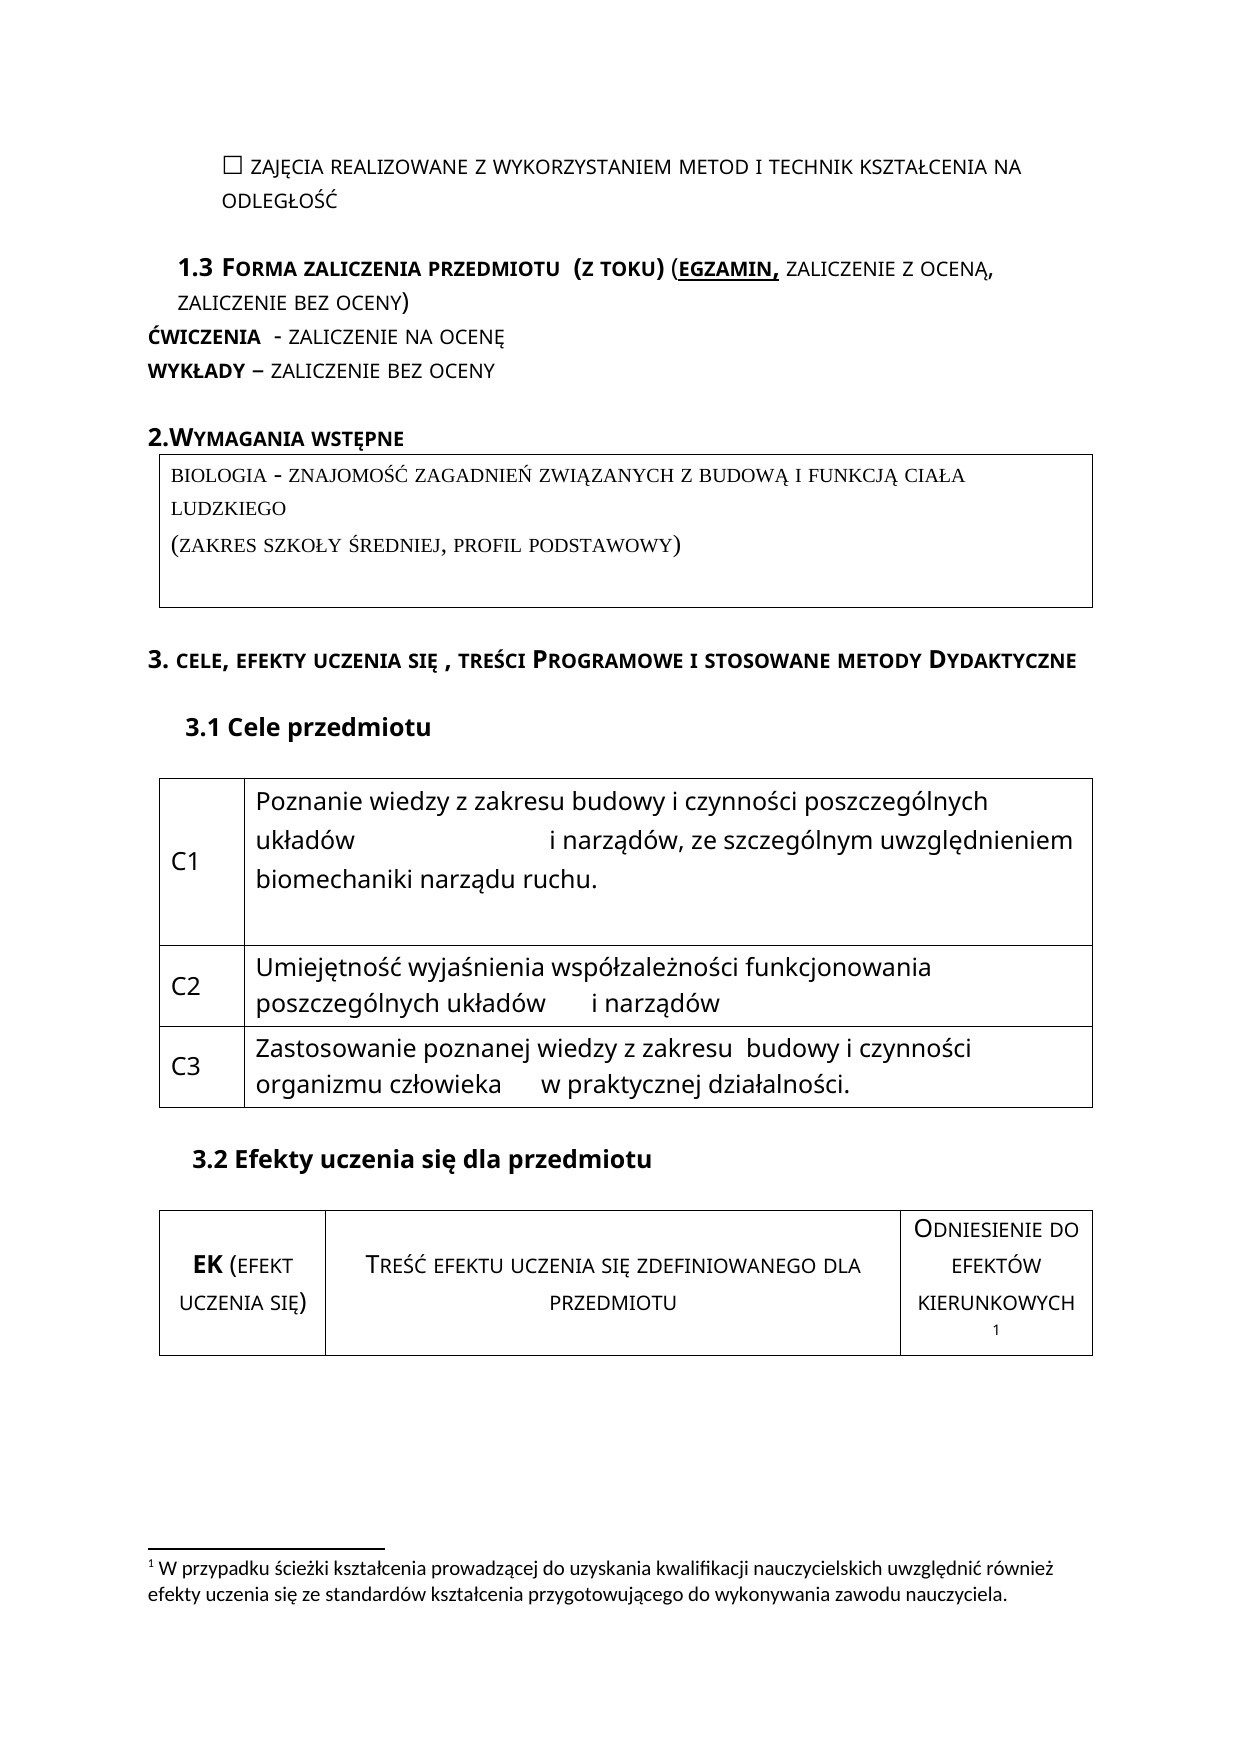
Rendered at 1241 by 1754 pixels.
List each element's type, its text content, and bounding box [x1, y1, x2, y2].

text 1.3 Forma zaliczenia przedmiotu (z toku) (egzamin, zaliczenie z oceną, zaliczenie bez oceny) [177, 250, 1093, 318]
table_header Odniesienie do efektów kierunkowych [901, 1211, 1092, 1355]
table_header Treść efektu uczenia się zdefiniowanego dla przedmiotu [326, 1211, 900, 1355]
table_cell Zastosowanie poznanej wiedzy z zakresu budowy i czynności organizmu człowieka w praktycznej działalności. [245, 1027, 1092, 1107]
table_header C1 [160, 779, 244, 945]
table_header Poznanie wiedzy z zakresu budowy i czynności poszczególnych układów i narządów, ze szczególnym uwzględnieniem biomechaniki narządu ruchu. [245, 779, 1092, 945]
text wykłady – zaliczenie bez oceny [148, 352, 1093, 386]
table_header biologia - znajomość zagadnień związanych z budową i funkcją ciała ludzkiego (zakres szkoły średniej, profil podstawowy) [160, 455, 1092, 607]
table_cell C2 [160, 946, 244, 1026]
text ćwiczenia - zaliczenie na ocenę [148, 318, 1093, 352]
table_cell C3 [160, 1027, 244, 1107]
table_cell Umiejętność wyjaśnienia współzależności funkcjonowania poszczególnych układów i narządów [245, 946, 1092, 1026]
table_header EK (efekt uczenia się) [160, 1211, 325, 1355]
text ☐ zajęcia realizowane z wykorzystaniem metod i technik kształcenia na odległość [221, 148, 1093, 216]
text 3.2 Efekty uczenia się dla przedmiotu [192, 1142, 1093, 1176]
text 3.1 Cele przedmiotu [185, 710, 1093, 744]
text 2.Wymagania wstępne [148, 420, 1093, 454]
text 3. cele, efekty uczenia się , treści Programowe i stosowane metody Dydaktyczne [148, 642, 1093, 676]
